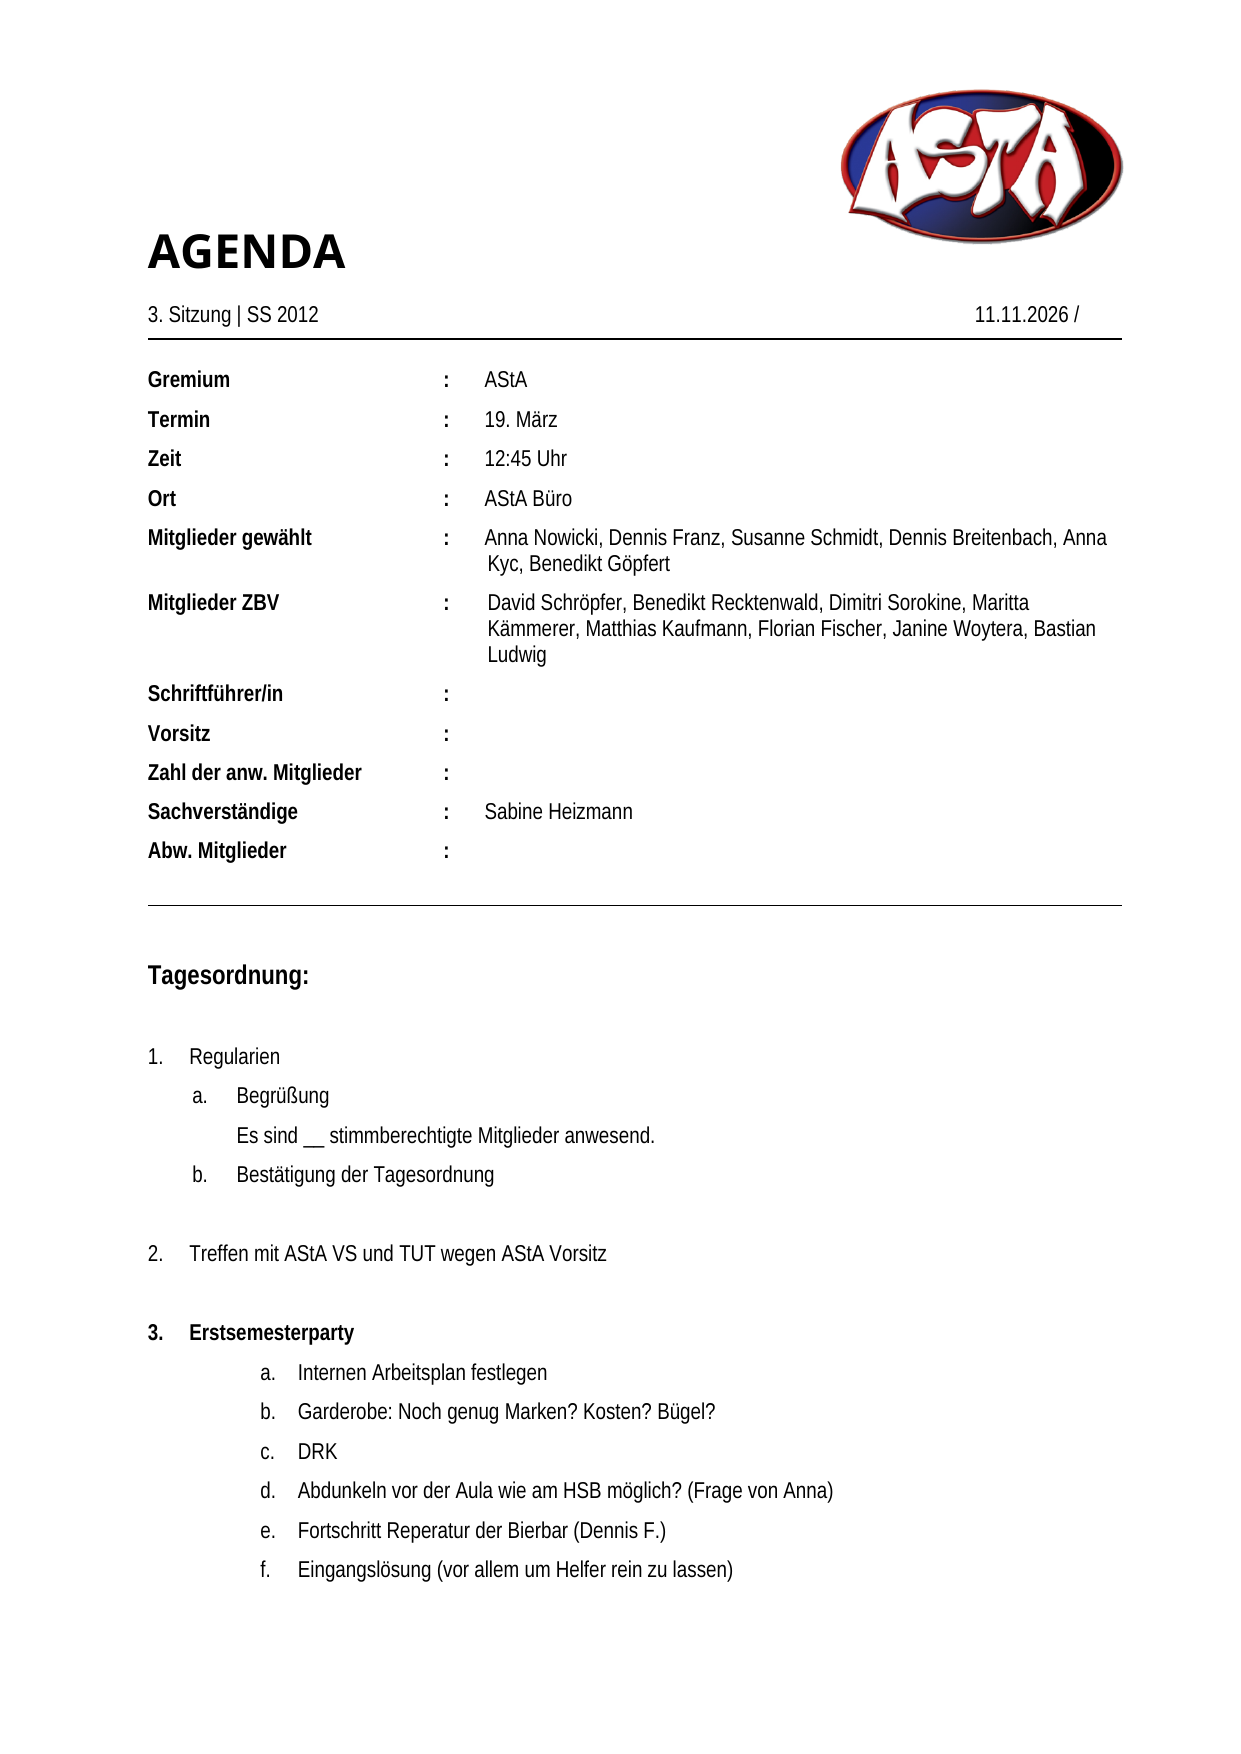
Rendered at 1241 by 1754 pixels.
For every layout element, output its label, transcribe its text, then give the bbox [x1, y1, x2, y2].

text AGENDA [148, 218, 1122, 282]
list Treffen mit AStA VS und TUT wegen AStA Vorsitz [148, 1240, 1122, 1267]
text Termin : 19. März [148, 406, 1122, 432]
list Begrüßung [192, 1082, 1122, 1109]
text Ort : AStA Büro [148, 484, 1122, 511]
list Erstsemesterparty [148, 1319, 1122, 1346]
list Abdunkeln vor der Aula wie am HSB möglich? (Frage von Anna) [260, 1477, 1122, 1503]
list Fortschritt Reperatur der Bierbar (Dennis F.) [260, 1517, 1122, 1543]
list Regularien [148, 1043, 1122, 1069]
list DRK [260, 1438, 1122, 1464]
text Vorsitz : [148, 720, 1122, 746]
text Mitglieder ZBV : David Schröpfer, Benedikt Recktenwald, Dimitri Sorokine, Maritta Kämmerer, Matthias Kaufmann, Florian Fischer, Janine Woytera, Bastian Ludwig [148, 589, 1122, 668]
text Gremium : AStA [148, 366, 1122, 392]
list Garderobe: Noch genug Marken? Kosten? Bügel? [260, 1398, 1122, 1424]
list Bestätigung der Tagesordnung [192, 1161, 1122, 1188]
text Es sind __ stimmberechtigte Mitglieder anwesend. [192, 1122, 1122, 1148]
list Internen Arbeitsplan festlegen [260, 1359, 1122, 1385]
text Sachverständige : Sabine Heizmann [148, 798, 1122, 824]
text Mitglieder gewählt : Anna Nowicki, Dennis Franz, Susanne Schmidt, Dennis Breitenbach, Anna Kyc, Benedikt Göpfert [148, 523, 1122, 576]
picture [833, 75, 1134, 266]
text Zeit : 12:45 Uhr [148, 445, 1122, 471]
text Abw. Mitglieder : [148, 837, 1122, 863]
text Zahl der anw. Mitglieder : [148, 759, 1122, 786]
text 3. Sitzung | SS 2012 19.03.2012 / [148, 301, 1122, 327]
list Eingangslösung (vor allem um Helfer rein zu lassen) [260, 1556, 1122, 1582]
text Schriftführer/in : [148, 680, 1122, 707]
text Tagesordnung: [148, 959, 1122, 990]
